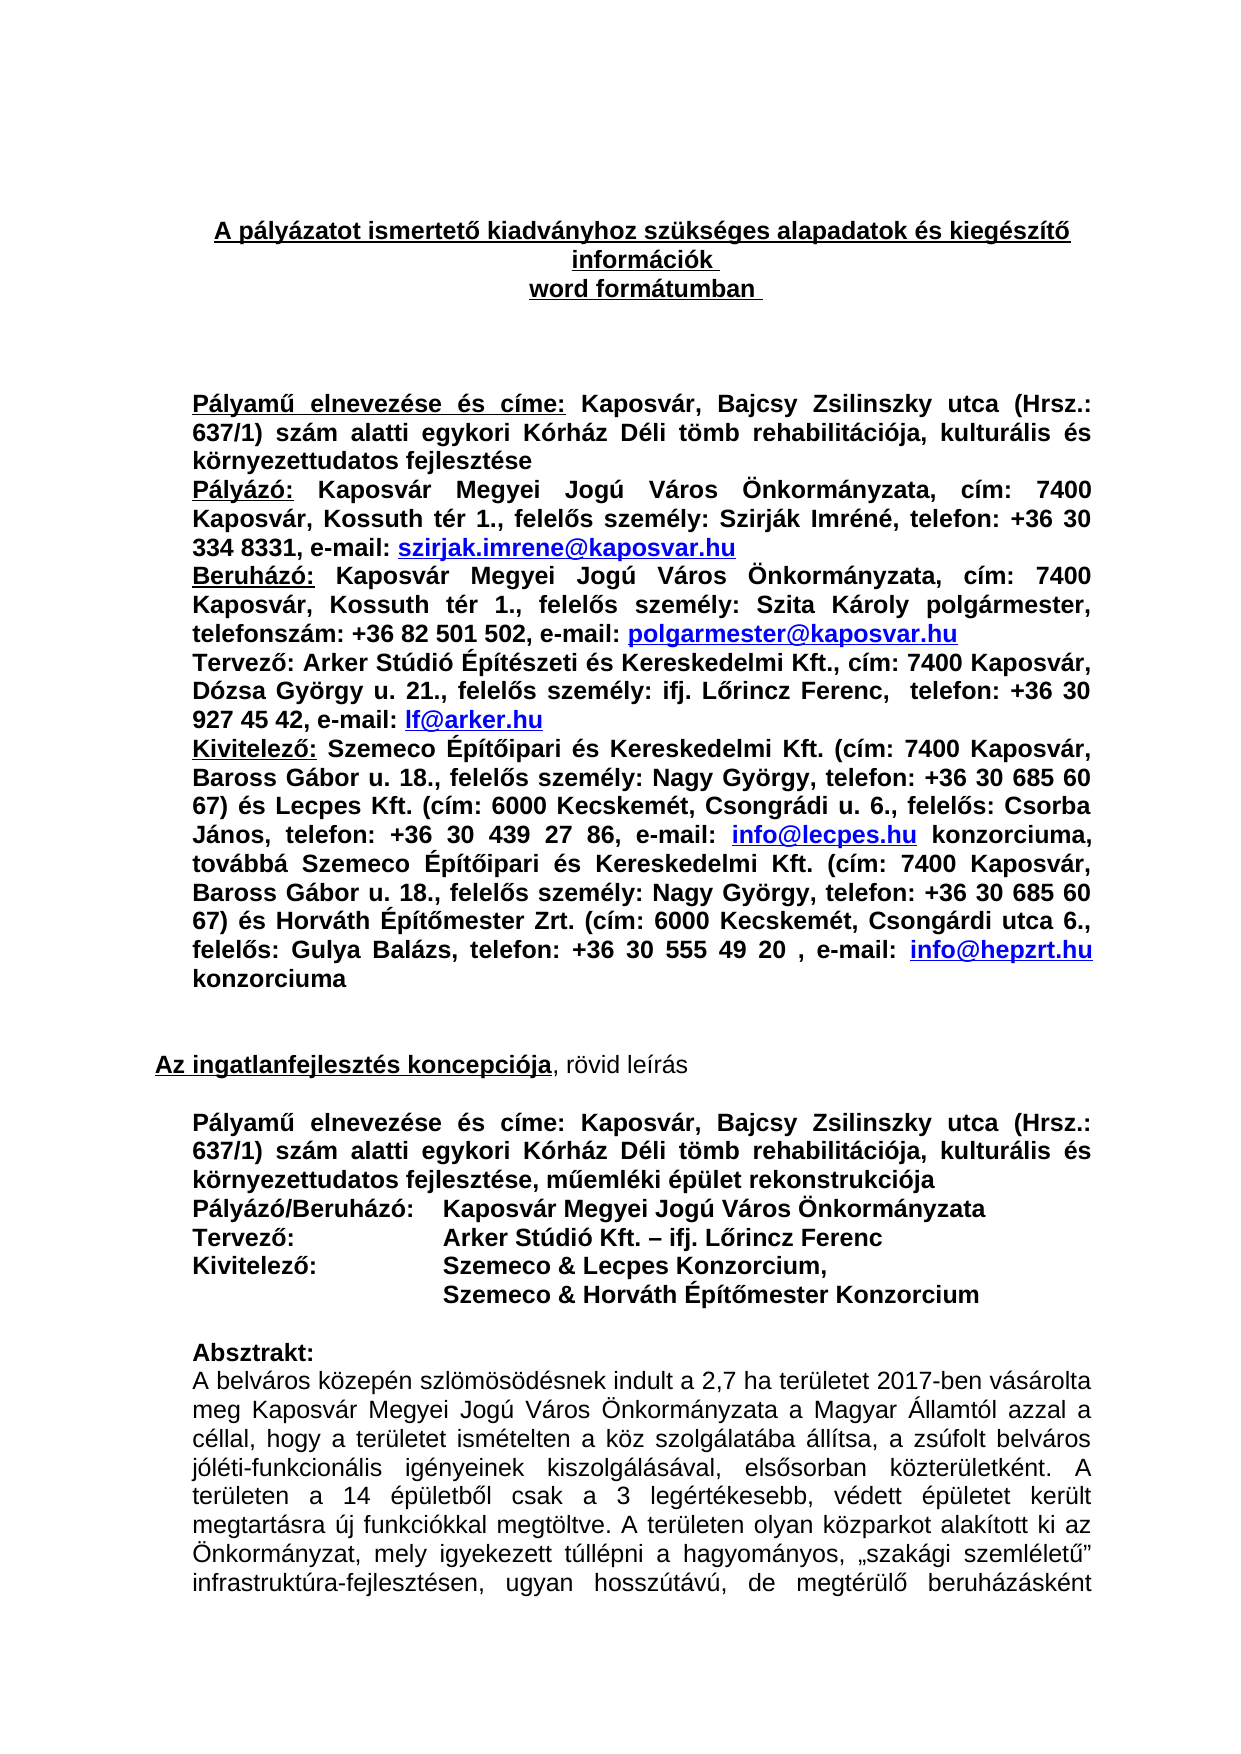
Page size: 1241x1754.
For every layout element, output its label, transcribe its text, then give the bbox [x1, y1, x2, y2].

text Szemeco & Horváth Építőmester Konzorcium [192, 1280, 1093, 1309]
text Absztrakt: [192, 1337, 1093, 1366]
text word formátumban [192, 274, 1093, 302]
text Az ingatlanfejlesztés koncepciója, rövid leírás [148, 1050, 1093, 1079]
text Pályázó/Beruházó: Kaposvár Megyei Jogú Város Önkormányzata [192, 1194, 1093, 1222]
text Pályamű elnevezése és címe: Kaposvár, Bajcsy Zsilinszky utca (Hrsz.: 637/1) szám alatti egykori Kórház Déli tömb rehabilitációja, kulturális és környezettudatos fejlesztése, műemléki épület rekonstrukciója [192, 1107, 1093, 1194]
text Kivitelező: Szemeco & Lecpes Konzorcium, [192, 1251, 1093, 1280]
text A pályázatot ismertető kiadványhoz szükséges alapadatok és kiegészítő információk [192, 216, 1093, 274]
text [192, 1366, 1093, 1596]
text Tervező: Arker Stúdió Építészeti és Kereskedelmi Kft., cím: 7400 Kaposvár, Dózsa György u. 21., felelős személy: ifj. Lőrincz Ferenc, telefon: +36 30 927 45 42, e-mail: lf@arker.hu [192, 647, 1093, 734]
text Pályamű elnevezése és címe: Kaposvár, Bajcsy Zsilinszky utca (Hrsz.: 637/1) szám alatti egykori Kórház Déli tömb rehabilitációja, kulturális és környezettudatos fejlesztése [192, 389, 1093, 475]
text Pályázó: Kaposvár Megyei Jogú Város Önkormányzata, cím: 7400 Kaposvár, Kossuth tér 1., felelős személy: Szirják Imréné, telefon: +36 30 334 8331, e-mail: szirjak.imrene@kaposvar.hu [192, 475, 1093, 561]
text Tervező: Arker Stúdió Kft. – ifj. Lőrincz Ferenc [192, 1222, 1093, 1251]
text Kivitelező: Szemeco Építőipari és Kereskedelmi Kft. (cím: 7400 Kaposvár, Baross Gábor u. 18., felelős személy: Nagy György, telefon: +36 30 685 60 67) és Lecpes Kft. (cím: 6000 Kecskemét, Csongrádi u. 6., felelős: Csorba János, telefon: +36 30 439 27 86, e-mail: info@lecpes.hu konzorciuma, továbbá Szemeco Építőipari és Kereskedelmi Kft. (cím: 7400 Kaposvár, Baross Gábor u. 18., felelős személy: Nagy György, telefon: +36 30 685 60 67) és Horváth Építőmester Zrt. (cím: 6000 Kecskemét, Csongárdi utca 6., felelős: Gulya Balázs, telefon: +36 30 555 49 20 , e-mail: info@hepzrt.hu konzorciuma [192, 734, 1093, 992]
text Beruházó: Kaposvár Megyei Jogú Város Önkormányzata, cím: 7400 Kaposvár, Kossuth tér 1., felelős személy: Szita Károly polgármester, telefonszám: +36 82 501 502, e-mail: polgarmester@kaposvar.hu [192, 561, 1093, 647]
